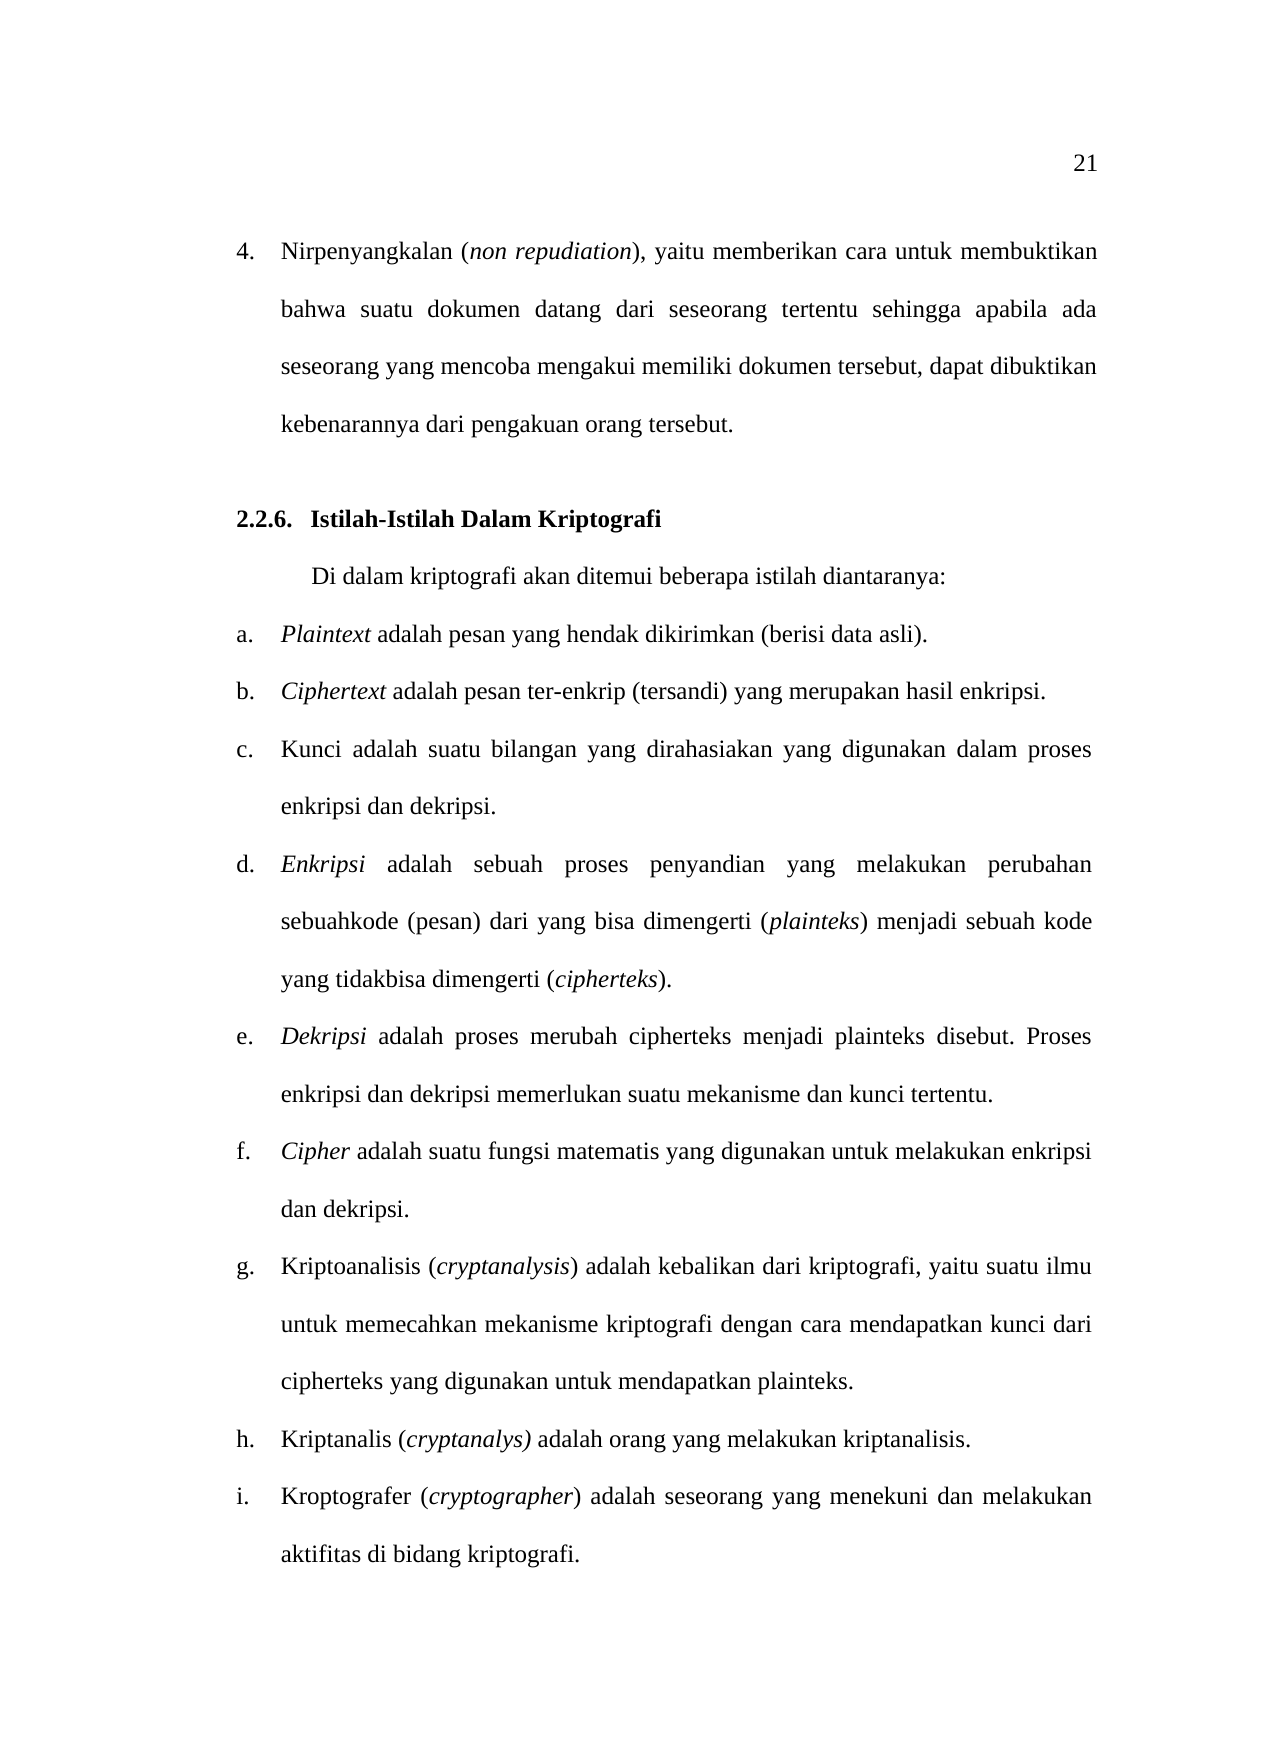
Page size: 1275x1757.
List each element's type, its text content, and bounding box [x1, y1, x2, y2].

list Cipher adalah suatu fungsi matematis yang digunakan untuk melakukan enkripsi dan dekripsi. [236, 1136, 1093, 1222]
list Nirpenyangkalan (non repudiation), yaitu memberikan cara untuk membuktikan bahwa suatu dokumen datang dari seseorang tertentu sehingga apabila ada seseorang yang mencoba mengakui memiliki dokumen tersebut, dapat dibuktikan kebenarannya dari pengakuan orang tersebut. [236, 236, 1098, 437]
list Ciphertext adalah pesan ter-enkrip (tersandi) yang merupakan hasil enkripsi. [236, 676, 1093, 705]
list Enkripsi adalah sebuah proses penyandian yang melakukan perubahan sebuahkode (pesan) dari yang bisa dimengerti (plainteks) menjadi sebuah kode yang tidakbisa dimengerti (cipherteks). [236, 849, 1093, 992]
list Kroptografer (cryptographer) adalah seseorang yang menekuni dan melakukan aktifitas di bidang kriptografi. [236, 1481, 1093, 1567]
list Istilah-Istilah Dalam Kriptografi [236, 504, 1093, 532]
list Kunci adalah suatu bilangan yang dirahasiakan yang digunakan dalam proses enkripsi dan dekripsi. [236, 734, 1093, 820]
list Dekripsi adalah proses merubah cipherteks menjadi plainteks disebut. Proses enkripsi dan dekripsi memerlukan suatu mekanisme dan kunci tertentu. [236, 1021, 1093, 1107]
list Kriptoanalisis (cryptanalysis) adalah kebalikan dari kriptografi, yaitu suatu ilmu untuk memecahkan mekanisme kriptografi dengan cara mendapatkan kunci dari cipherteks yang digunakan untuk mendapatkan plainteks. [236, 1251, 1093, 1395]
list Plaintext adalah pesan yang hendak dikirimkan (berisi data asli). [236, 619, 1093, 647]
text Di dalam kriptografi akan ditemui beberapa istilah diantaranya: [236, 561, 1093, 590]
list Kriptanalis (cryptanalys) adalah orang yang melakukan kriptanalisis. [236, 1424, 1093, 1452]
